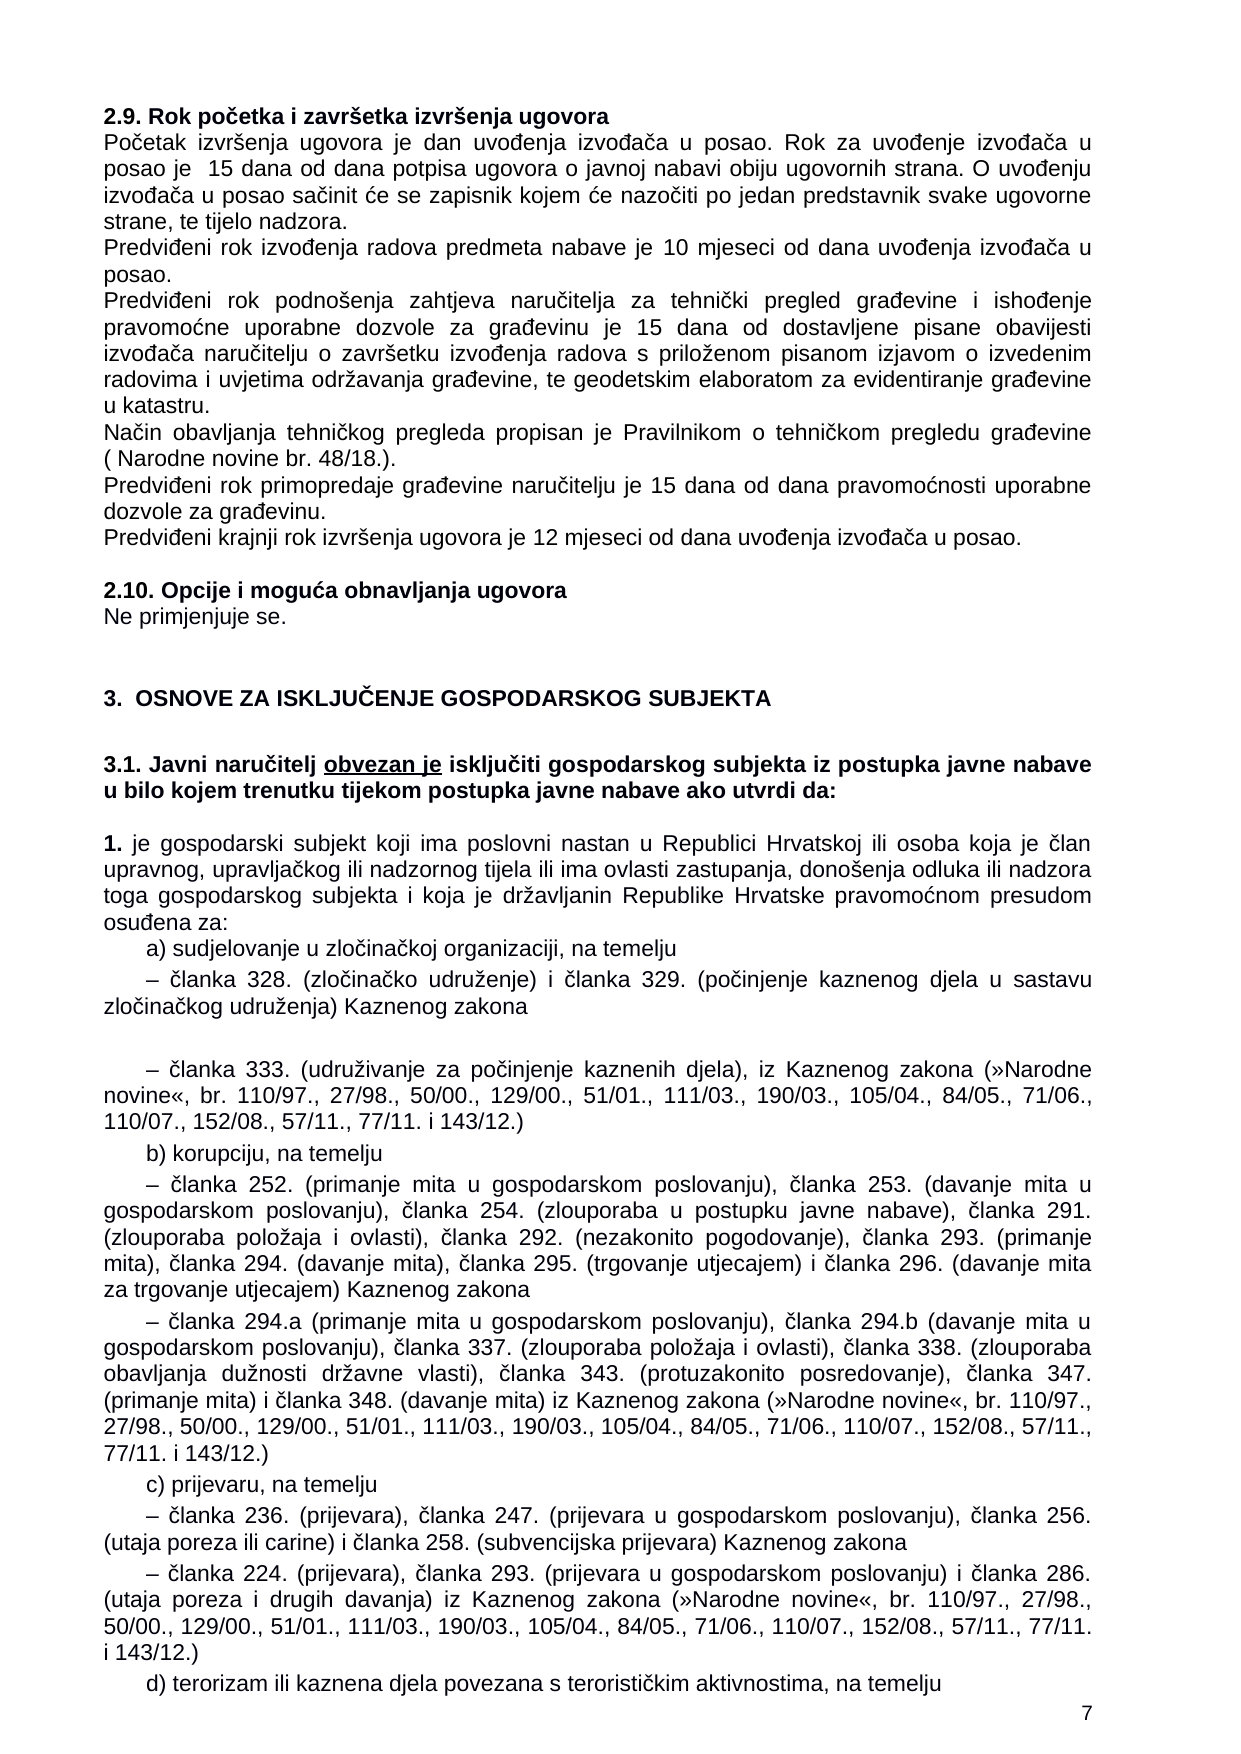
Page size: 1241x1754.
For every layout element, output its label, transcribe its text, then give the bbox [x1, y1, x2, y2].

text Ne primjenjuje se. [103, 603, 1092, 630]
text b) korupciju, na temelju [103, 1139, 1092, 1166]
text – članka 252. (primanje mita u gospodarskom poslovanju), članka 253. (davanje mita u gospodarskom poslovanju), članka 254. (zlouporaba u postupku javne nabave), članka 291. (zlouporaba položaja i ovlasti), članka 292. (nezakonito pogodovanje), članka 293. (primanje mita), članka 294. (davanje mita), članka 295. (trgovanje utjecajem) i članka 296. (davanje mita za trgovanje utjecajem) Kaznenog zakona [103, 1171, 1092, 1303]
text Predviđeni rok izvođenja radova predmeta nabave je 10 mjeseci od dana uvođenja izvođača u posao. [103, 234, 1092, 287]
text – članka 333. (udruživanje za počinjenje kaznenih djela), iz Kaznenog zakona (»Narodne novine«, br. 110/97., 27/98., 50/00., 129/00., 51/01., 111/03., 190/03., 105/04., 84/05., 71/06., 110/07., 152/08., 57/11., 77/11. i 143/12.) [103, 1056, 1092, 1134]
text Način obavljanja tehničkog pregleda propisan je Pravilnikom o tehničkom pregledu građevine ( Narodne novine br. 48/18.). [103, 419, 1092, 472]
text 2.9. Rok početka i završetka izvršenja ugovora [103, 103, 1092, 129]
text a) sudjelovanje u zločinačkoj organizaciji, na temelju [103, 935, 1092, 961]
text Predviđeni krajnji rok izvršenja ugovora je 12 mjeseci od dana uvođenja izvođača u posao. [103, 524, 1092, 551]
text 3. OSNOVE ZA ISKLJUČENJE GOSPODARSKOG SUBJEKTA [103, 685, 1092, 711]
text 1. je gospodarski subjekt koji ima poslovni nastan u Republici Hrvatskoj ili osoba koja je član upravnog, upravljačkog ili nadzornog tijela ili ima ovlasti zastupanja, donošenja odluka ili nadzora toga gospodarskog subjekta i koja je državljanin Republike Hrvatske pravomoćnom presudom osuđena za: [103, 830, 1092, 935]
text – članka 224. (prijevara), članka 293. (prijevara u gospodarskom poslovanju) i članka 286. (utaja poreza i drugih davanja) iz Kaznenog zakona (»Narodne novine«, br. 110/97., 27/98., 50/00., 129/00., 51/01., 111/03., 190/03., 105/04., 84/05., 71/06., 110/07., 152/08., 57/11., 77/11. i 143/12.) [103, 1560, 1092, 1665]
text – članka 328. (zločinačko udruženje) i članka 329. (počinjenje kaznenog djela u sastavu zločinačkog udruženja) Kaznenog zakona [103, 966, 1092, 1019]
text 3.1. Javni naručitelj obvezan je isključiti gospodarskog subjekta iz postupka javne nabave u bilo kojem trenutku tijekom postupka javne nabave ako utvrdi da: [103, 751, 1092, 803]
text – članka 236. (prijevara), članka 247. (prijevara u gospodarskom poslovanju), članka 256. (utaja poreza ili carine) i članka 258. (subvencijska prijevara) Kaznenog zakona [103, 1502, 1092, 1555]
text d) terorizam ili kaznena djela povezana s terorističkim aktivnostima, na temelju [103, 1670, 1092, 1697]
text c) prijevaru, na temelju [103, 1471, 1092, 1497]
text 2.10. Opcije i moguća obnavljanja ugovora [103, 577, 1092, 603]
text Predviđeni rok primopredaje građevine naručitelju je 15 dana od dana pravomoćnosti uporabne dozvole za građevinu. [103, 472, 1092, 524]
text – članka 294.a (primanje mita u gospodarskom poslovanju), članka 294.b (davanje mita u gospodarskom poslovanju), članka 337. (zlouporaba položaja i ovlasti), članka 338. (zlouporaba obavljanja dužnosti državne vlasti), članka 343. (protuzakonito posredovanje), članka 347. (primanje mita) i članka 348. (davanje mita) iz Kaznenog zakona (»Narodne novine«, br. 110/97., 27/98., 50/00., 129/00., 51/01., 111/03., 190/03., 105/04., 84/05., 71/06., 110/07., 152/08., 57/11., 77/11. i 143/12.) [103, 1308, 1092, 1466]
text Predviđeni rok podnošenja zahtjeva naručitelja za tehnički pregled građevine i ishođenje pravomoćne uporabne dozvole za građevinu je 15 dana od dostavljene pisane obavijesti izvođača naručitelju o završetku izvođenja radova s priloženom pisanom izjavom o izvedenim radovima i uvjetima održavanja građevine, te geodetskim elaboratom za evidentiranje građevine u katastru. [103, 287, 1092, 419]
text Početak izvršenja ugovora je dan uvođenja izvođača u posao. Rok za uvođenje izvođača u posao je 15 dana od dana potpisa ugovora o javnoj nabavi obiju ugovornih strana. O uvođenju izvođača u posao sačinit će se zapisnik kojem će nazočiti po jedan predstavnik svake ugovorne strane, te tijelo nadzora. [103, 129, 1092, 234]
